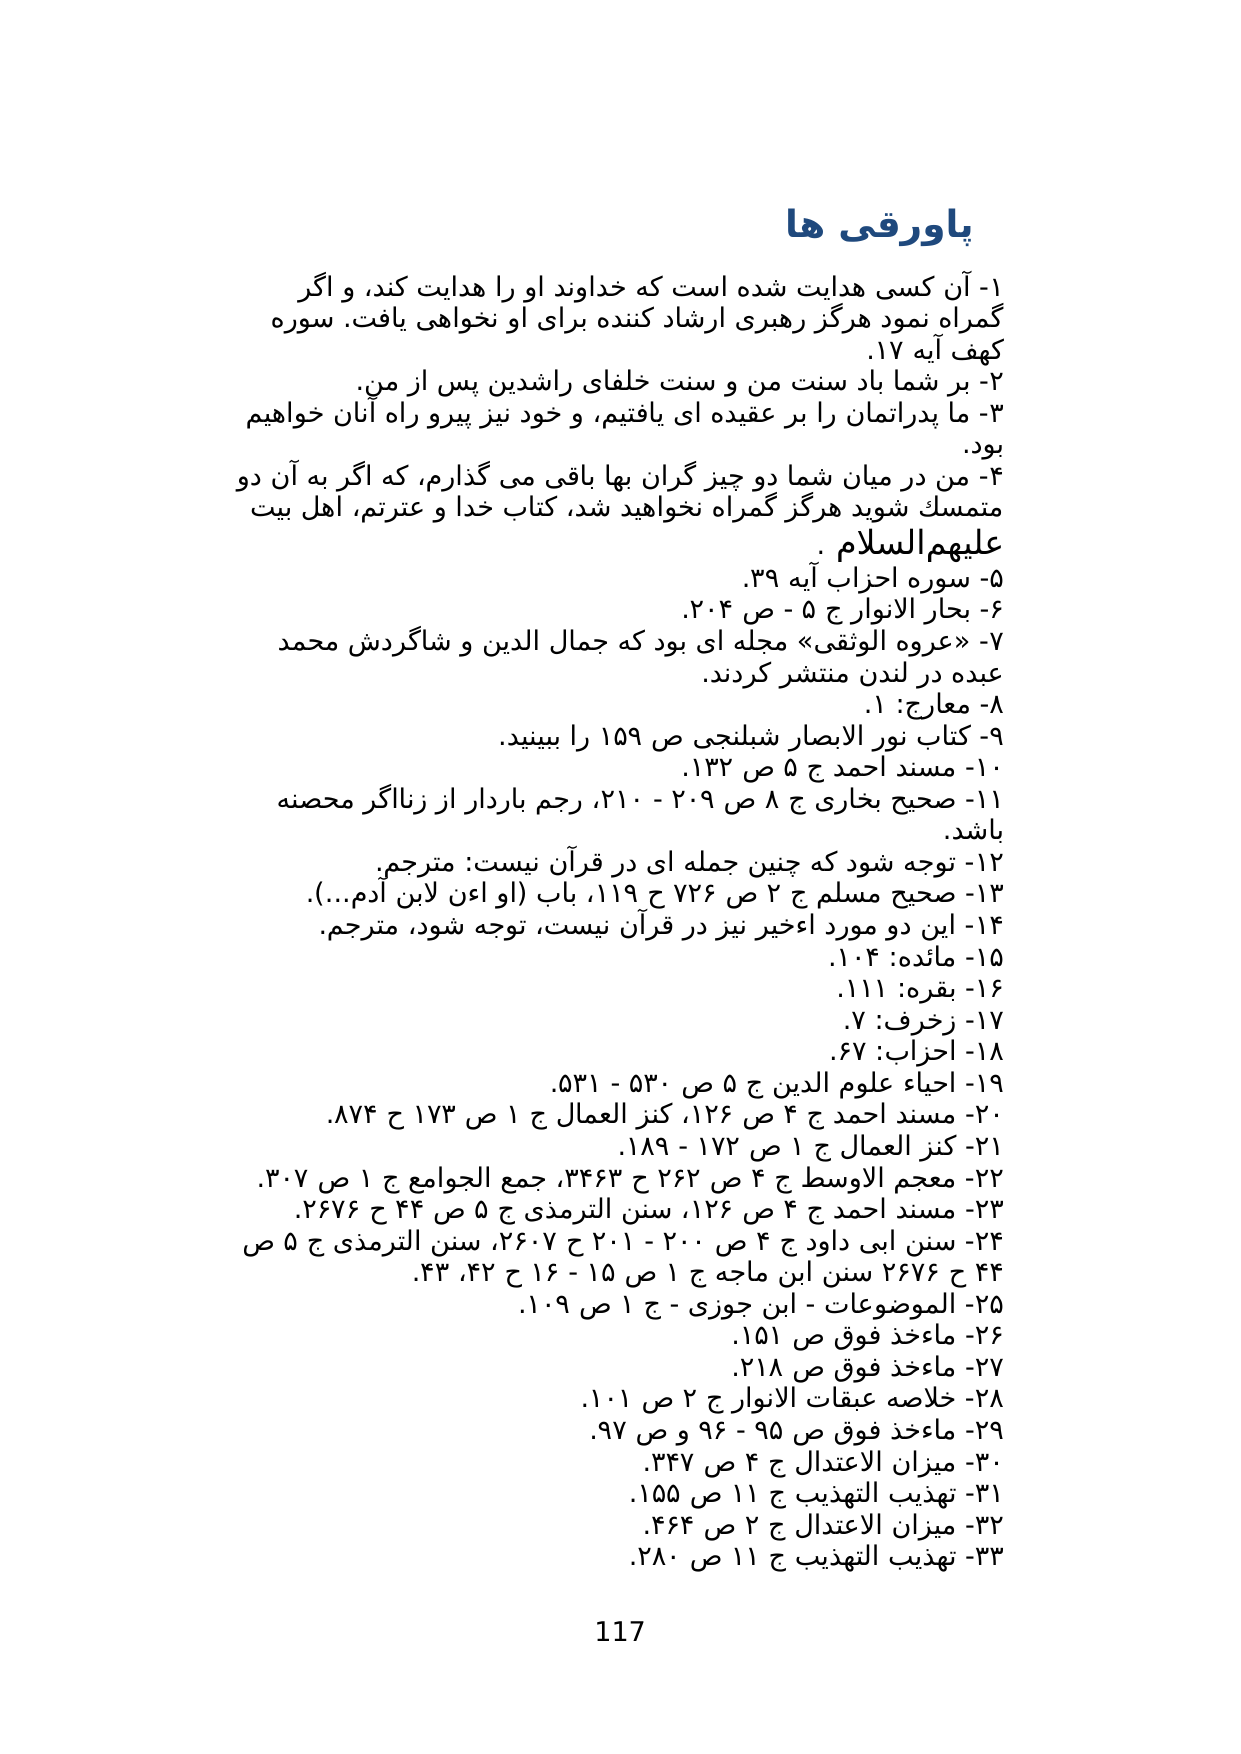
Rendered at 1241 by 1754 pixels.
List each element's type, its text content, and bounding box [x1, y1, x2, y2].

text ۲۹- ماءخذ فوق ص ۹۵ - ۹۶ و ص ۹۷. [236, 1414, 1004, 1446]
text ۲۰- مسند احمد ج ۴ ص ۱۲۶، كنز العمال ج ۱ ص ۱۷۳ ح ۸۷۴. [236, 1099, 1004, 1130]
text ۴- من در ميان شما دو چيز گران بها باقى مى گذارم، كه اگر به آن دو متمسك شويد هرگز گمراه نخواهيد شد، كتاب خدا و عترتم، اهل بيت عليهم‌السلام . [236, 460, 1004, 562]
text ۷- «عروه الوثقى» مجله اى بود كه جمال الدين و شاگردش محمد عبده در لندن منتشر كردند. [236, 625, 1004, 688]
text ۲۴- سنن ابى داود ج ۴ ص ۲۰۰ - ۲۰۱ ح ۲۶۰۷، سنن الترمذى ج ۵ ص ۴۴ ح ۲۶۷۶ سنن ابن ماجه ج ۱ ص ۱۵ - ۱۶ ح ۴۲، ۴۳. [236, 1225, 1004, 1288]
text ۶- بحار الانوار ج ۵ - ص ۲۰۴. [236, 594, 1004, 625]
text ۱۴- اين دو مورد اءخير نيز در قرآن نيست، توجه شود، مترجم. [236, 909, 1004, 941]
text ۲۵- الموضوعات - ابن جوزى - ج ۱ ص ۱۰۹. [236, 1288, 1004, 1320]
text ۳۳- تهذيب التهذيب ج ۱۱ ص ۲۸۰. [236, 1541, 1004, 1572]
text ۱- آن كسى هدايت شده است كه خداوند او را هدايت كند، و اگر گمراه نمود هرگز رهبرى ارشاد كننده براى او نخواهى يافت. سوره كهف آيه ۱۷. [236, 271, 1004, 366]
text ۱۲- توجه شود كه چنين جمله اى در قرآن نيست: مترجم. [236, 846, 1004, 878]
text ۳۱- تهذيب التهذيب ج ۱۱ ص ۱۵۵. [236, 1477, 1004, 1509]
text ۱۰- مسند احمد ج ۵ ص ۱۳۲. [236, 752, 1004, 783]
text ۲۶- ماءخذ فوق ص ۱۵۱. [236, 1320, 1004, 1351]
text ۵- سوره احزاب آيه ۳۹. [236, 562, 1004, 594]
text ۸- معارج: ۱. [236, 688, 1004, 720]
text ۳۲- ميزان الاعتدال ج ۲ ص ۴۶۴. [236, 1509, 1004, 1541]
text ۲۳- مسند احمد ج ۴ ص ۱۲۶، سنن الترمذى ج ۵ ص ۴۴ ح ۲۶۷۶. [236, 1193, 1004, 1225]
text ۲- بر شما باد سنت من و سنت خلفاى راشدين پس از من. [236, 366, 1004, 397]
text ۳۰- ميزان الاعتدال ج ۴ ص ۳۴۷. [236, 1446, 1004, 1477]
text ۲۲- معجم الاوسط ج ۴ ص ۲۶۲ ح ۳۴۶۳، جمع الجوامع ج ۱ ص ۳۰۷. [236, 1162, 1004, 1193]
text ۲۱- كنز العمال ج ۱ ص ۱۷۲ - ۱۸۹. [236, 1130, 1004, 1162]
text ۲۷- ماءخذ فوق ص ۲۱۸. [236, 1351, 1004, 1383]
text ۳- ما پدراتمان را بر عقيده اى يافتيم، و خود نيز پيرو راه آنان خواهيم بود. [236, 397, 1004, 460]
text ۱۳- صحيح مسلم ج ۲ ص ۷۲۶ ح ۱۱۹، باب (او اءن لابن آدم...). [236, 878, 1004, 909]
text ۹- كتاب نور الابصار شبلنجى ص ۱۵۹ را ببينيد. [236, 720, 1004, 752]
text ۱۶- بقره: ۱۱۱. [236, 972, 1004, 1004]
text ۲۸- خلاصه عبقات الانوار ج ۲ ص ۱۰۱. [236, 1383, 1004, 1414]
text ۱۹- احياء علوم الدين ج ۵ ص ۵۳۰ - ۵۳۱. [236, 1067, 1004, 1099]
subtitle پاورقی ها [236, 202, 1004, 246]
text ۱۷- زخرف: ۷. [236, 1004, 1004, 1036]
text ۱۵- مائده: ۱۰۴. [236, 941, 1004, 972]
text ۱۸- احزاب: ۶۷. [236, 1036, 1004, 1067]
text ۱۱- صحيح بخارى ج ۸ ص ۲۰۹ - ۲۱۰، رجم باردار از زنااگر محصنه باشد. [236, 783, 1004, 846]
